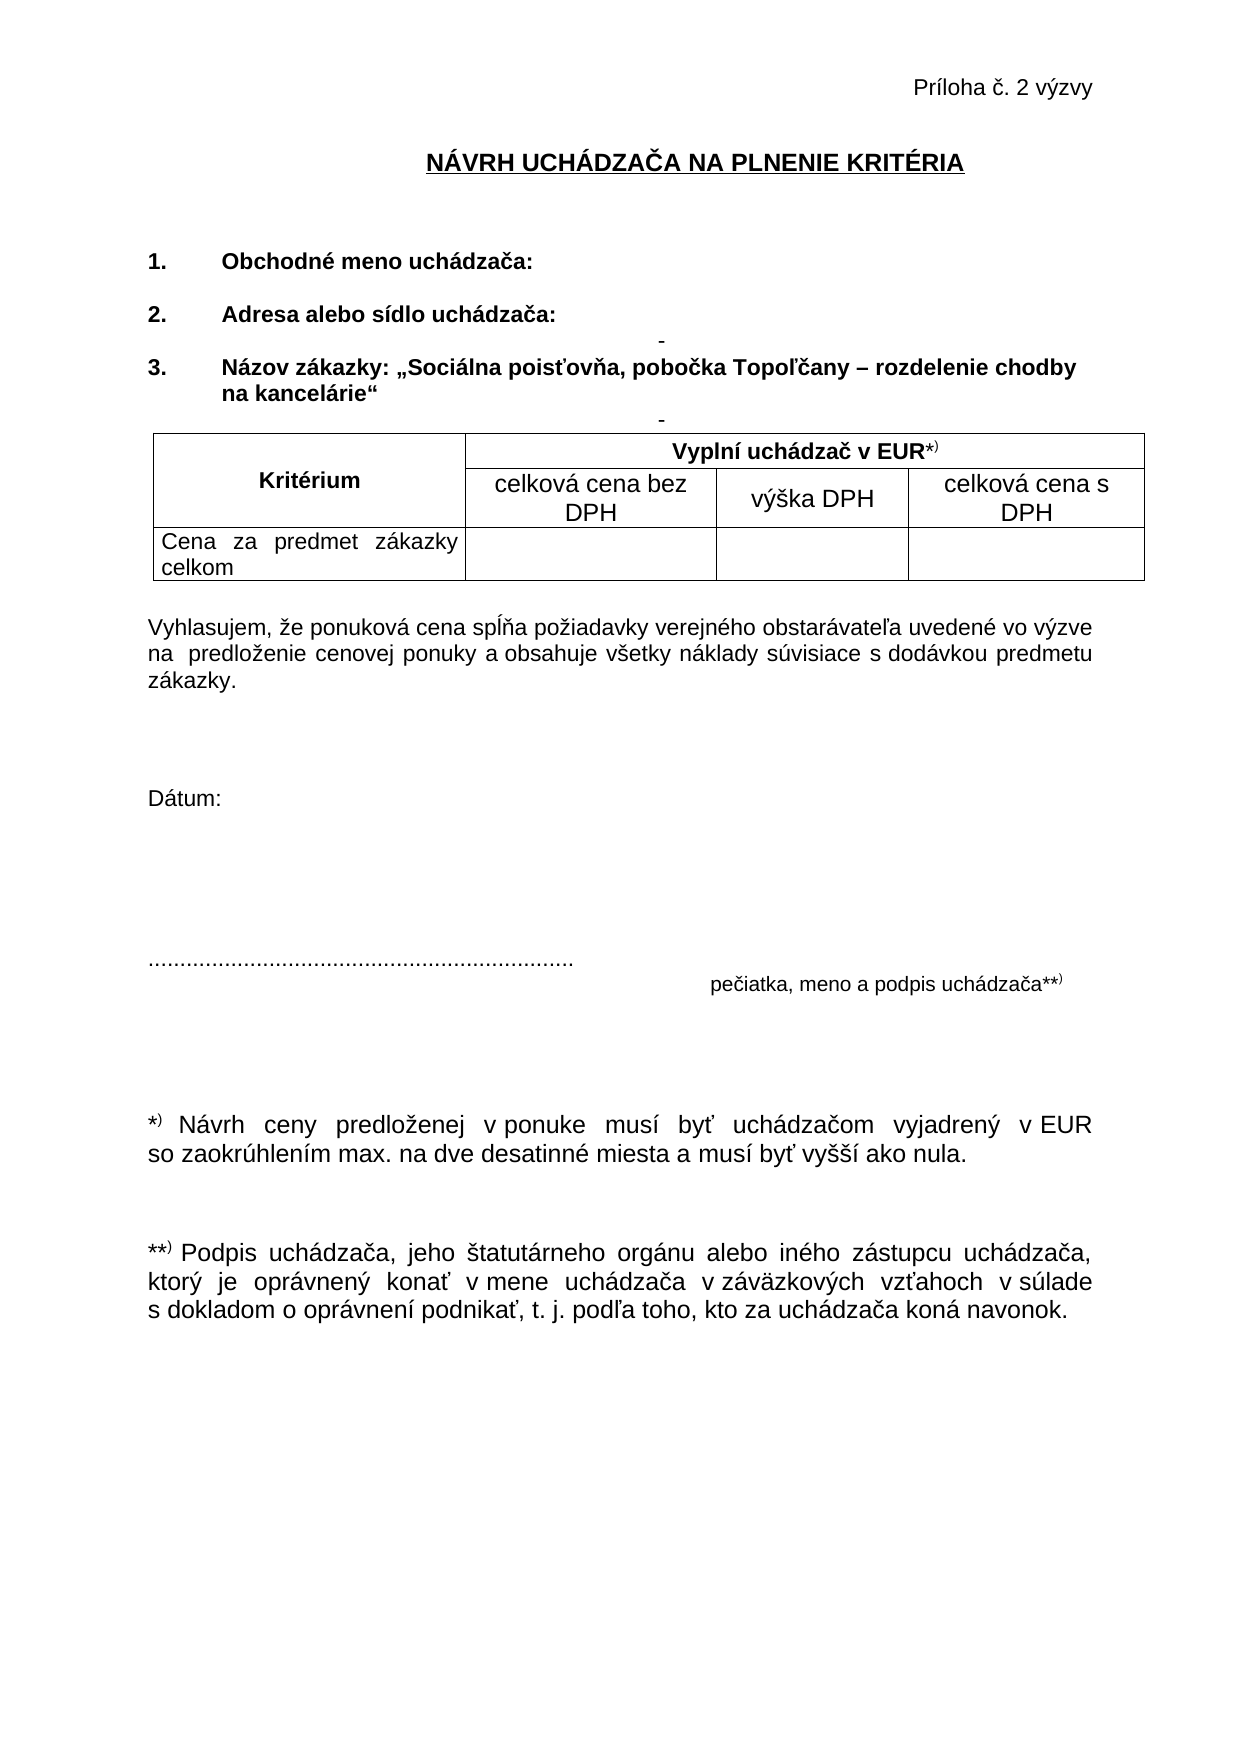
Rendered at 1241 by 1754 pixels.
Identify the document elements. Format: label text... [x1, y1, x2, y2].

text pečiatka, meno a podpis uchádzača**) [148, 972, 1093, 996]
list NÁVRH UCHÁDZAČA NA PLNENIE KRITÉRIA [298, 148, 1093, 176]
text 3. Názov zákazky: „Sociálna poisťovňa, pobočka Topoľčany – rozdelenie chodby na kancelárie“ [148, 354, 1093, 406]
text 2. Adresa alebo sídlo uchádzača: [148, 301, 1093, 327]
table_cell celková cena s DPH [909, 469, 1144, 527]
table_cell [466, 528, 716, 580]
table_cell výška DPH [717, 469, 908, 527]
text **) Podpis uchádzača, jeho štatutárneho orgánu alebo iného zástupcu uchádzača, ktorý je oprávnený konať v mene uchádzača v záväzkových vzťahoch v súlade s dokladom o oprávnení podnikať, t. j. podľa toho, kto za uchádzača koná navonok. [148, 1238, 1093, 1324]
table_cell [717, 528, 908, 580]
table_header Vyplní uchádzač v EUR*) [466, 434, 1144, 468]
text Dátum: [148, 785, 1093, 811]
text *) Návrh ceny predloženej v ponuke musí byť uchádzačom vyjadrený v EUR so zaokrúhlením max. na dve desatinné miesta a musí byť vyšší ako nula. [148, 1111, 1093, 1168]
table_cell Cena za predmet zákazky celkom [154, 528, 465, 580]
text Vyhlasujem, že ponuková cena spĺňa požiadavky verejného obstarávateľa uvedené vo výzve na predloženie cenovej ponuky a obsahuje všetky náklady súvisiace s dodávkou predmetu zákazky. [148, 614, 1093, 693]
table_header Kritérium [154, 434, 465, 527]
text 1. Obchodné meno uchádzača: [148, 248, 1093, 274]
table_cell [909, 528, 1144, 580]
text ................................................................... [148, 916, 1093, 972]
table_cell celková cena bez DPH [466, 469, 716, 527]
